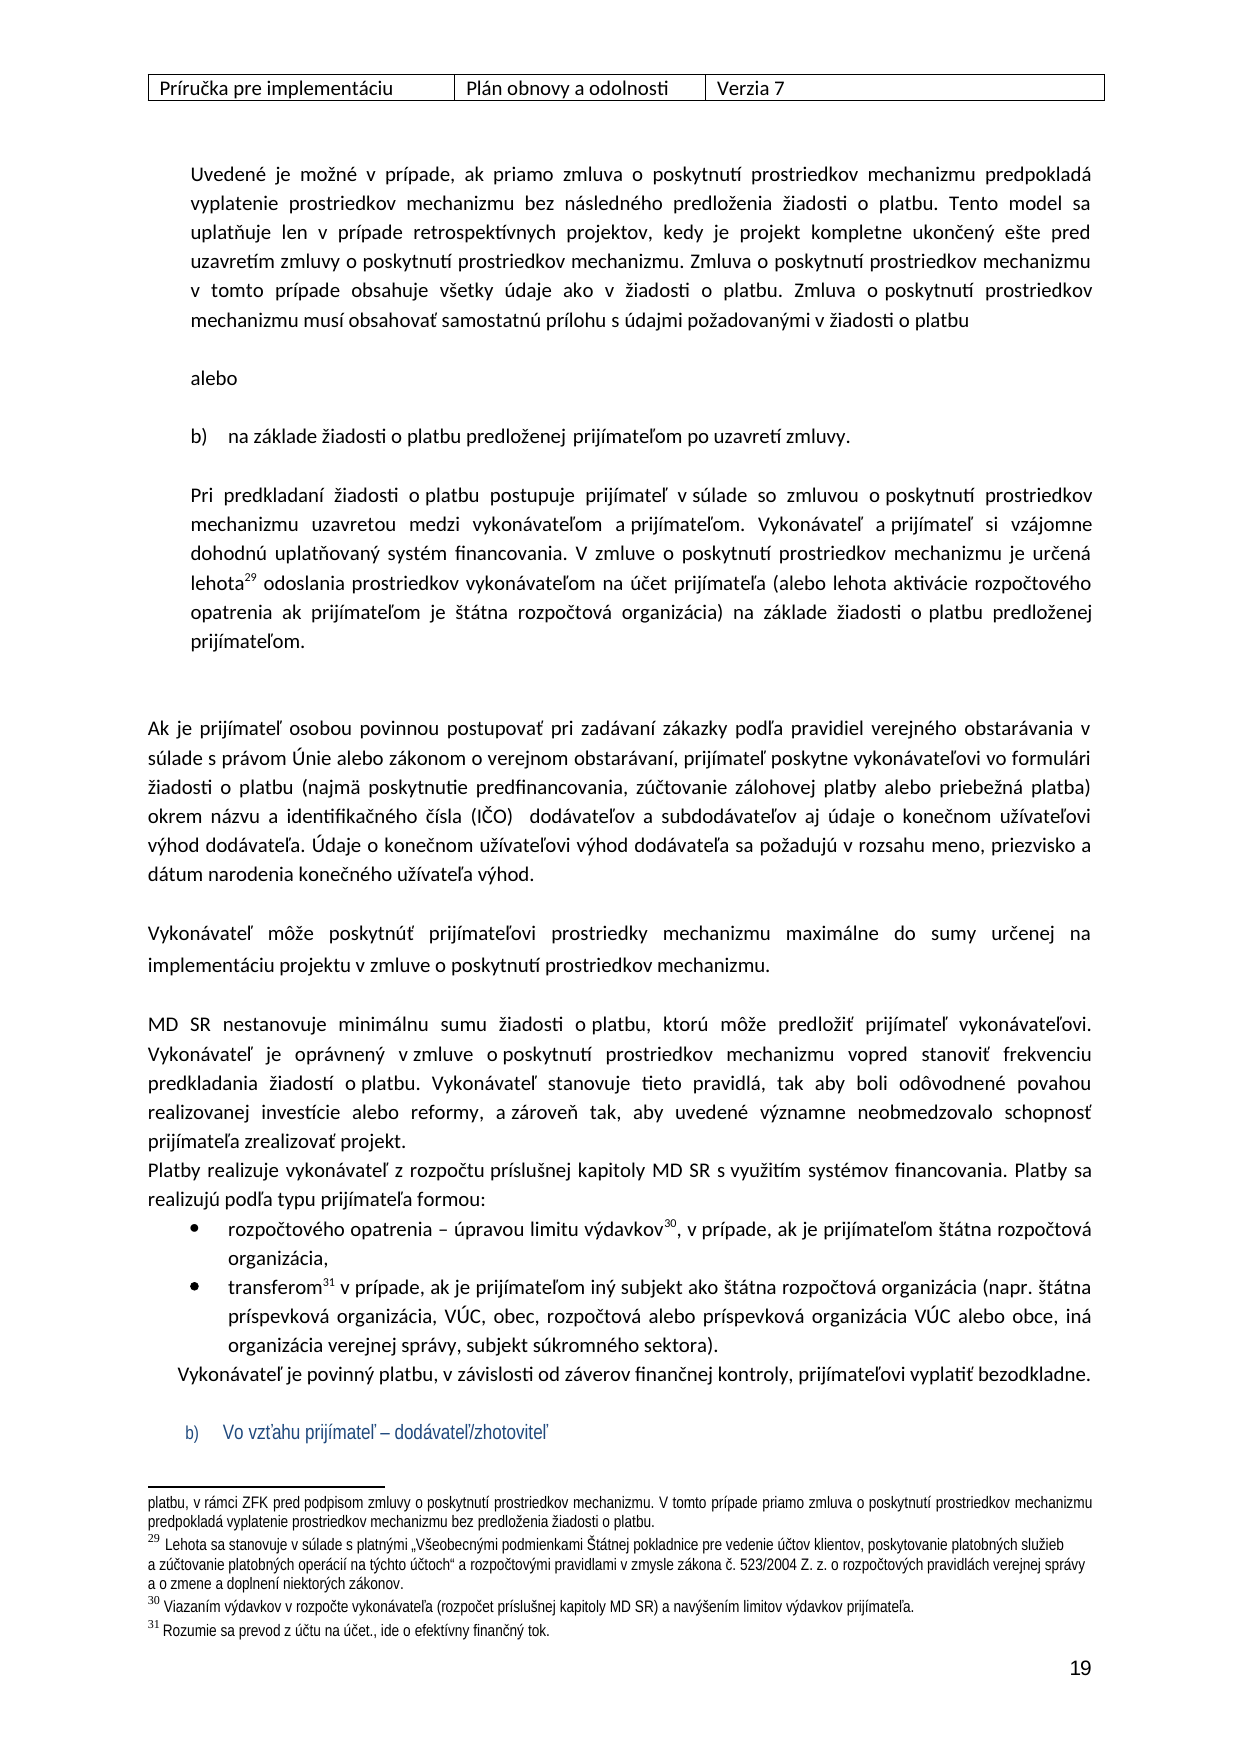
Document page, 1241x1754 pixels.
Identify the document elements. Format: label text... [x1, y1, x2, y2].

text Ak je prijímateľ osobou povinnou postupovať pri zadávaní zákazky podľa pravidiel verejného obstarávania v súlade s právom Únie alebo zákonom o verejnom obstarávaní, prijímateľ poskytne vykonávateľovi vo formulári žiadosti o platbu (najmä poskytnutie predfinancovania, zúčtovanie zálohovej platby alebo priebežná platba) okrem názvu a identifikačného čísla (IČO) dodávateľov a subdodávateľov aj údaje o konečnom užívateľovi výhod dodávateľa. Údaje o konečnom užívateľovi výhod dodávateľa sa požadujú v rozsahu meno, priezvisko a dátum narodenia konečného užívateľa výhod. [148, 716, 1093, 887]
text Pri predkladaní žiadosti o platbu postupuje prijímateľ v súlade so zmluvou o poskytnutí prostriedkov mechanizmu uzavretou medzi vykonávateľom a prijímateľom. Vykonávateľ a prijímateľ si vzájomne dohodnú uplatňovaný systém financovania. V zmluve o poskytnutí prostriedkov mechanizmu je určená lehota odoslania prostriedkov vykonávateľom na účet prijímateľa (alebo lehota aktivácie rozpočtového opatrenia ak prijímateľom je štátna rozpočtová organizácia) na základe žiadosti o platbu predloženej prijímateľom. [190, 482, 1093, 653]
text Vykonávateľ je povinný platbu, v závislosti od záverov finančnej kontroly, prijímateľovi vyplatiť bezodkladne. [177, 1362, 1093, 1387]
list transferom v prípade, ak je prijímateľom iný subjekt ako štátna rozpočtová organizácia (napr. štátna príspevková organizácia, VÚC, obec, rozpočtová alebo príspevková organizácia VÚC alebo obce, iná organizácia verejnej správy, subjekt súkromného sektora). [190, 1274, 1093, 1358]
subtitle Vo vzťahu prijímateľ – dodávateľ/zhotoviteľ [185, 1420, 1093, 1444]
list rozpočtového opatrenia – úpravou limitu výdavkov, v prípade, ak je prijímateľom štátna rozpočtová organizácia, [190, 1216, 1093, 1270]
text Platby realizuje vykonávateľ z rozpočtu príslušnej kapitoly MD SR s využitím systémov financovania. Platby sa realizujú podľa typu prijímateľa formou: [148, 1157, 1093, 1212]
text Vykonávateľ môže poskytnúť prijímateľovi prostriedky mechanizmu maximálne do sumy určenej na implementáciu projektu v zmluve o poskytnutí prostriedkov mechanizmu. [148, 920, 1093, 978]
text MD SR nestanovuje minimálnu sumu žiadosti o platbu, ktorú môže predložiť prijímateľ vykonávateľovi. Vykonávateľ je oprávnený v zmluve o poskytnutí prostriedkov mechanizmu vopred stanoviť frekvenciu predkladania žiadostí o platbu. Vykonávateľ stanovuje tieto pravidlá, tak aby boli odôvodnené povahou realizovanej investície alebo reformy, a zároveň tak, aby uvedené významne neobmedzovalo schopnosť prijímateľa zrealizovať projekt. [148, 1012, 1093, 1154]
text Uvedené je možné v prípade, ak priamo zmluva o poskytnutí prostriedkov mechanizmu predpokladá vyplatenie prostriedkov mechanizmu bez následného predloženia žiadosti o platbu. Tento model sa uplatňuje len v prípade retrospektívnych projektov, kedy je projekt kompletne ukončený ešte pred uzavretím zmluvy o poskytnutí prostriedkov mechanizmu. Zmluva o poskytnutí prostriedkov mechanizmu v tomto prípade obsahuje všetky údaje ako v žiadosti o platbu. Zmluva o poskytnutí prostriedkov mechanizmu musí obsahovať samostatnú prílohu s údajmi požadovanými v žiadosti o platbu [190, 161, 1093, 332]
list na základe žiadosti o platbu predloženej prijímateľom po uzavretí zmluvy. [190, 423, 1093, 449]
text alebo [190, 365, 1093, 391]
